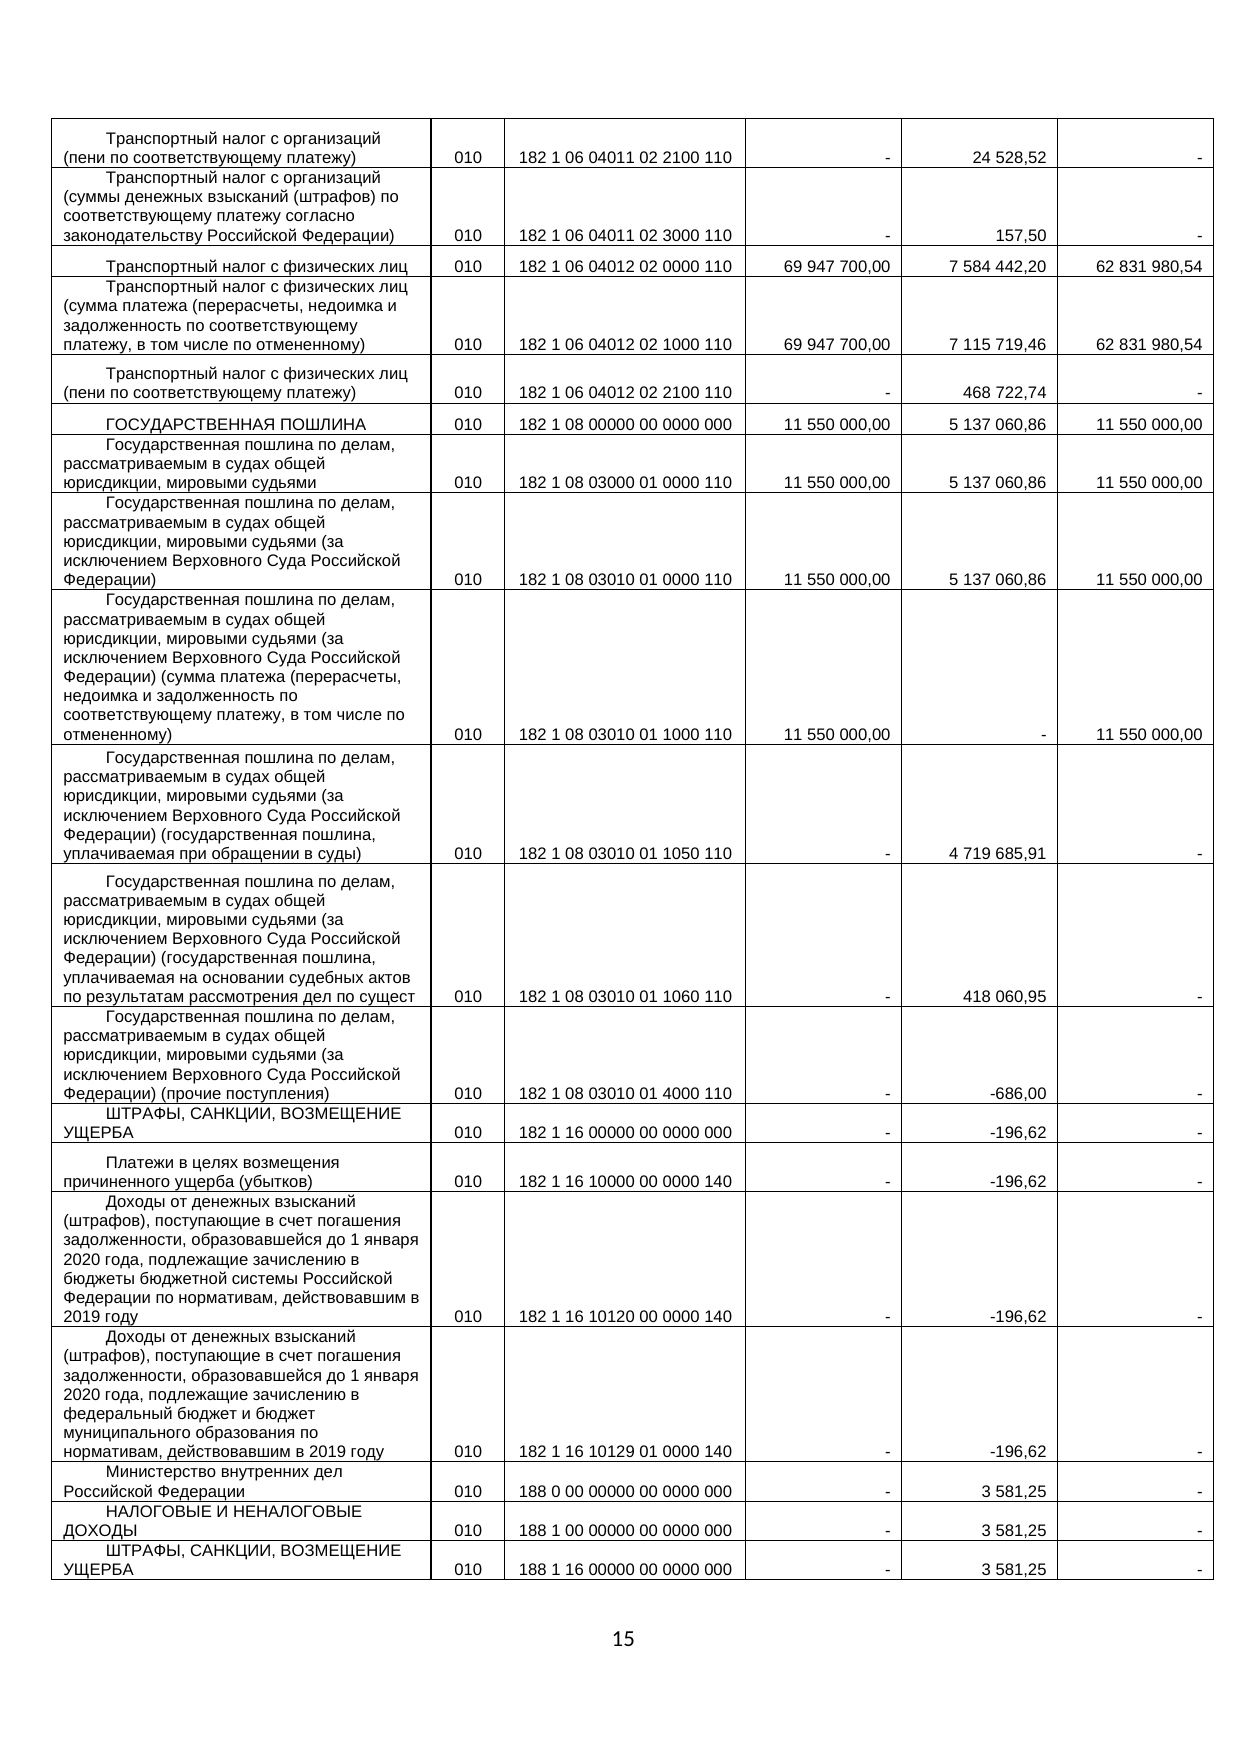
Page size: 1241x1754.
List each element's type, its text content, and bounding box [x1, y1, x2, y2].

table_cell - [746, 864, 901, 1006]
table_cell 182 1 16 10120 00 0000 140 [505, 1192, 745, 1326]
table_cell 182 1 08 03010 01 4000 110 [505, 1007, 745, 1103]
table_cell - [1058, 168, 1213, 244]
table_cell 010 [432, 119, 504, 167]
table_cell Государственная пошлина по делам, рассматриваемым в судах общей юрисдикции, мировыми судьями (за исключением Верховного Суда Российской Федерации) (прочие поступления) [52, 1007, 430, 1103]
table_cell 182 1 08 03000 01 0000 110 [505, 435, 745, 492]
table_cell - [1058, 1104, 1213, 1142]
table_cell 62 831 980,54 [1058, 277, 1213, 354]
table_cell -686,00 [902, 1007, 1057, 1103]
table_cell 010 [432, 745, 504, 863]
table_cell 182 1 06 04011 02 2100 110 [505, 119, 745, 167]
table_cell - [1058, 1541, 1213, 1579]
table_cell 010 [432, 1007, 504, 1103]
table_cell - [746, 355, 901, 402]
table_cell ШТРАФЫ, САНКЦИИ, ВОЗМЕЩЕНИЕ УЩЕРБА [52, 1104, 430, 1142]
table_cell 11 550 000,00 [746, 493, 901, 589]
table_cell 188 1 16 00000 00 0000 000 [505, 1541, 745, 1579]
table_cell - [746, 168, 901, 244]
table_cell Государственная пошлина по делам, рассматриваемым в судах общей юрисдикции, мировыми судьями (за исключением Верховного Суда Российской Федерации) [52, 493, 430, 589]
table_cell 69 947 700,00 [746, 277, 901, 354]
table_cell - [746, 1143, 901, 1191]
table_cell - [902, 590, 1057, 743]
table_cell 11 550 000,00 [1058, 404, 1213, 434]
table_cell - [746, 1007, 901, 1103]
table_cell 11 550 000,00 [746, 404, 901, 434]
table_cell 182 1 16 10129 01 0000 140 [505, 1327, 745, 1461]
table_cell - [1058, 864, 1213, 1006]
table_cell 3 581,25 [902, 1502, 1057, 1540]
table_cell 010 [432, 1327, 504, 1461]
table_cell НАЛОГОВЫЕ И НЕНАЛОГОВЫЕ ДОХОДЫ [52, 1502, 430, 1540]
table_cell 62 831 980,54 [1058, 246, 1213, 276]
table_cell 010 [432, 404, 504, 434]
table_cell 182 1 06 04012 02 1000 110 [505, 277, 745, 354]
table_cell 010 [432, 1192, 504, 1326]
table_cell 157,50 [902, 168, 1057, 244]
table_cell 182 1 08 03010 01 0000 110 [505, 493, 745, 589]
table_cell 11 550 000,00 [1058, 435, 1213, 492]
table_cell - [1058, 1192, 1213, 1326]
table_cell 24 528,52 [902, 119, 1057, 167]
table_cell - [746, 1462, 901, 1501]
table_cell -196,62 [902, 1143, 1057, 1191]
table_cell 182 1 06 04012 02 2100 110 [505, 355, 745, 402]
table_cell 5 137 060,86 [902, 435, 1057, 492]
table_cell Доходы от денежных взысканий (штрафов), поступающие в счет погашения задолженности, образовавшейся до 1 января 2020 года, подлежащие зачислению в федеральный бюджет и бюджет муниципального образования по нормативам, действовавшим в 2019 году [52, 1327, 430, 1461]
table_cell - [1058, 1502, 1213, 1540]
table_cell Транспортный налог с физических лиц (пени по соответствующему платежу) [52, 355, 430, 402]
table_cell 182 1 08 03010 01 1060 110 [505, 864, 745, 1006]
table_cell Платежи в целях возмещения причиненного ущерба (убытков) [52, 1143, 430, 1191]
table_cell - [1058, 1462, 1213, 1501]
table_cell 010 [432, 864, 504, 1006]
table_cell - [1058, 1007, 1213, 1103]
table_cell 182 1 08 00000 00 0000 000 [505, 404, 745, 434]
table_cell - [1058, 745, 1213, 863]
table_cell - [746, 745, 901, 863]
table_cell -196,62 [902, 1104, 1057, 1142]
table_cell 11 550 000,00 [746, 435, 901, 492]
table_cell 182 1 16 10000 00 0000 140 [505, 1143, 745, 1191]
table_cell Государственная пошлина по делам, рассматриваемым в судах общей юрисдикции, мировыми судьями [52, 435, 430, 492]
table_cell 010 [432, 168, 504, 244]
table_cell - [746, 1192, 901, 1326]
table_cell -196,62 [902, 1327, 1057, 1461]
table_cell 4 719 685,91 [902, 745, 1057, 863]
table_cell 010 [432, 1502, 504, 1540]
table_cell 418 060,95 [902, 864, 1057, 1006]
table_cell 11 550 000,00 [746, 590, 901, 743]
table_cell - [746, 1104, 901, 1142]
table_cell 010 [432, 1462, 504, 1501]
table_cell 010 [432, 493, 504, 589]
table_cell Транспортный налог с организаций (пени по соответствующему платежу) [52, 119, 430, 167]
table_cell 11 550 000,00 [1058, 590, 1213, 743]
table_cell Государственная пошлина по делам, рассматриваемым в судах общей юрисдикции, мировыми судьями (за исключением Верховного Суда Российской Федерации) (сумма платежа (перерасчеты, недоимка и задолженность по соответствующему платежу, в том числе по отмененному) [52, 590, 430, 743]
table_cell 010 [432, 355, 504, 402]
table_cell - [746, 1541, 901, 1579]
table_cell 7 584 442,20 [902, 246, 1057, 276]
table_cell 182 1 08 03010 01 1050 110 [505, 745, 745, 863]
table_cell - [1058, 1143, 1213, 1191]
table_cell - [1058, 119, 1213, 167]
table_cell 182 1 16 00000 00 0000 000 [505, 1104, 745, 1142]
table_cell - [746, 119, 901, 167]
table_cell Государственная пошлина по делам, рассматриваемым в судах общей юрисдикции, мировыми судьями (за исключением Верховного Суда Российской Федерации) (государственная пошлина, уплачиваемая при обращении в суды) [52, 745, 430, 863]
table_cell 188 0 00 00000 00 0000 000 [505, 1462, 745, 1501]
table_cell 468 722,74 [902, 355, 1057, 402]
table_cell 69 947 700,00 [746, 246, 901, 276]
table_cell Транспортный налог с физических лиц [52, 246, 430, 276]
table_cell 3 581,25 [902, 1462, 1057, 1501]
table_cell 3 581,25 [902, 1541, 1057, 1579]
table_cell 010 [432, 1541, 504, 1579]
table_cell 11 550 000,00 [1058, 493, 1213, 589]
table_cell Транспортный налог с физических лиц (сумма платежа (перерасчеты, недоимка и задолженность по соответствующему платежу, в том числе по отмененному) [52, 277, 430, 354]
table_cell - [1058, 1327, 1213, 1461]
table_cell 010 [432, 590, 504, 743]
table_cell -196,62 [902, 1192, 1057, 1326]
table_cell 010 [432, 1104, 504, 1142]
table_cell 182 1 06 04011 02 3000 110 [505, 168, 745, 244]
table_cell 010 [432, 435, 504, 492]
table_cell Государственная пошлина по делам, рассматриваемым в судах общей юрисдикции, мировыми судьями (за исключением Верховного Суда Российской Федерации) (государственная пошлина, уплачиваемая на основании судебных актов по результатам рассмотрения дел по сущест [52, 864, 430, 1006]
table_cell - [1058, 355, 1213, 402]
table_cell ГОСУДАРСТВЕННАЯ ПОШЛИНА [52, 404, 430, 434]
table_cell 7 115 719,46 [902, 277, 1057, 354]
table_cell Министерство внутренних дел Российской Федерации [52, 1462, 430, 1501]
table_cell 010 [432, 1143, 504, 1191]
table_cell 182 1 08 03010 01 1000 110 [505, 590, 745, 743]
table_cell 010 [432, 277, 504, 354]
table_cell - [746, 1327, 901, 1461]
table_cell 010 [432, 246, 504, 276]
table_cell - [746, 1502, 901, 1540]
table_cell 5 137 060,86 [902, 493, 1057, 589]
table_cell 182 1 06 04012 02 0000 110 [505, 246, 745, 276]
table_cell ШТРАФЫ, САНКЦИИ, ВОЗМЕЩЕНИЕ УЩЕРБА [52, 1541, 430, 1579]
table_cell 188 1 00 00000 00 0000 000 [505, 1502, 745, 1540]
table_cell Транспортный налог с организаций (суммы денежных взысканий (штрафов) по соответствующему платежу согласно законодательству Российской Федерации) [52, 168, 430, 244]
table_cell 5 137 060,86 [902, 404, 1057, 434]
